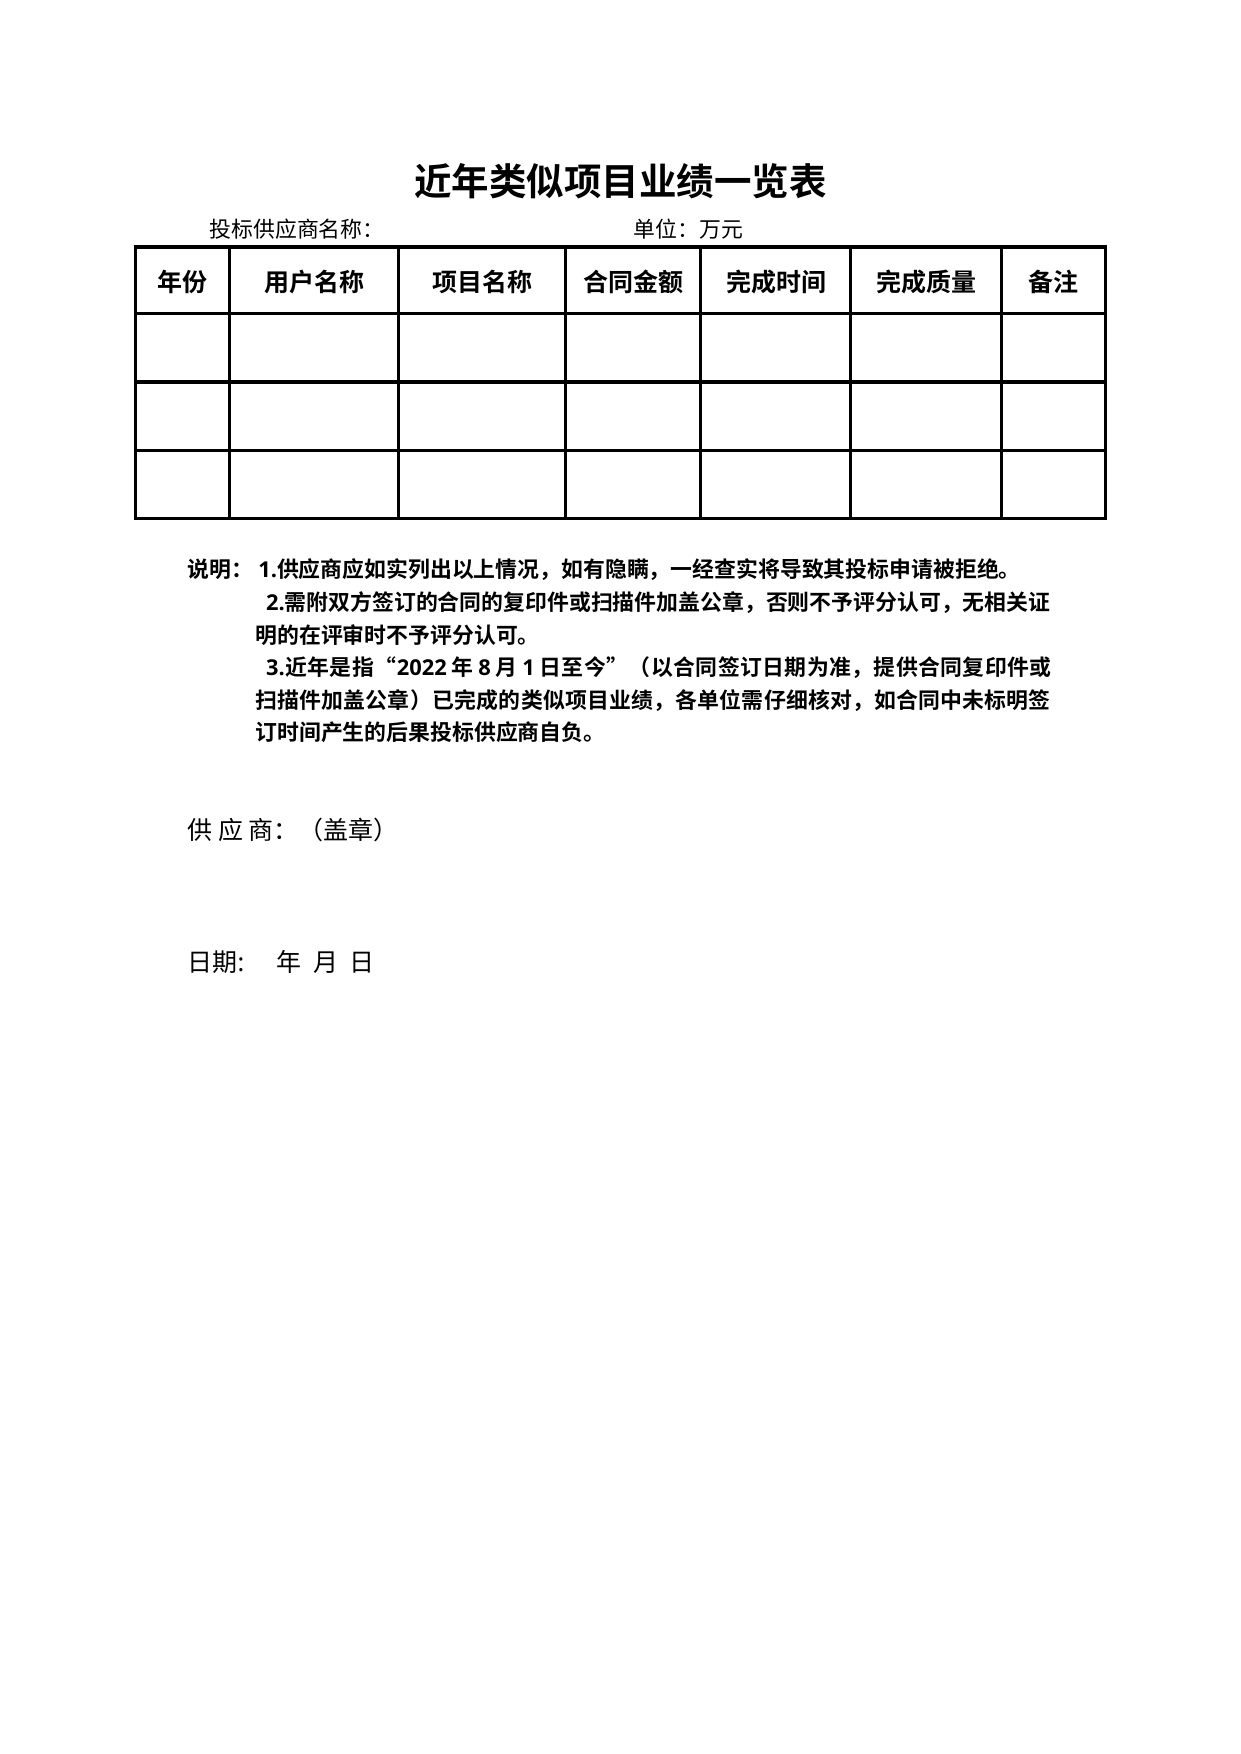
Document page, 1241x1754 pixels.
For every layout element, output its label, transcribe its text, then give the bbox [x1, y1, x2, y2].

table_cell [567, 384, 699, 448]
table_cell [852, 384, 1000, 448]
table_header 年份 [137, 249, 228, 312]
table_cell [137, 452, 228, 517]
table_cell [1003, 384, 1104, 448]
table_cell [231, 452, 397, 517]
table_header 备注 [1003, 249, 1104, 312]
table_header 用户名称 [231, 249, 397, 312]
text 2.需附双方签订的合同的复印件或扫描件加盖公章，否则不予评分认可，无相关证明的在评审时不予评分认可。 [255, 585, 1053, 650]
table_cell [567, 452, 699, 517]
table_cell [702, 452, 849, 517]
subtitle 投标供应商名称： 单位：万元 [187, 204, 1053, 245]
table_cell [137, 315, 228, 380]
table_cell [702, 384, 849, 448]
table_cell [400, 384, 564, 448]
table_cell [231, 384, 397, 448]
table_cell [231, 315, 397, 380]
table_header 完成质量 [852, 249, 1000, 312]
table_cell [137, 384, 228, 448]
table_cell [1003, 315, 1104, 380]
table_header 合同金额 [567, 249, 699, 312]
text 供 应 商：（盖章） [187, 796, 1053, 861]
table_cell [567, 315, 699, 380]
table_header 完成时间 [702, 249, 849, 312]
subtitle 近年类似项目业绩一览表 [187, 162, 1053, 204]
text 说明： 1.供应商应如实列出以上情况，如有隐瞒，一经查实将导致其投标申请被拒绝。 [187, 552, 1053, 585]
text 3.近年是指“2022年8月1日至今”（以合同签订日期为准，提供合同复印件或扫描件加盖公章）已完成的类似项目业绩，各单位需仔细核对，如合同中未标明签订时间产生的后果投标供应商自负。 [255, 650, 1053, 747]
table_header 项目名称 [400, 249, 564, 312]
table_cell [852, 452, 1000, 517]
table_cell [702, 315, 849, 380]
table_cell [400, 315, 564, 380]
table_cell [1003, 452, 1104, 517]
text 日期: 年 月 日 [187, 928, 1053, 993]
table_cell [852, 315, 1000, 380]
table_cell [400, 452, 564, 517]
